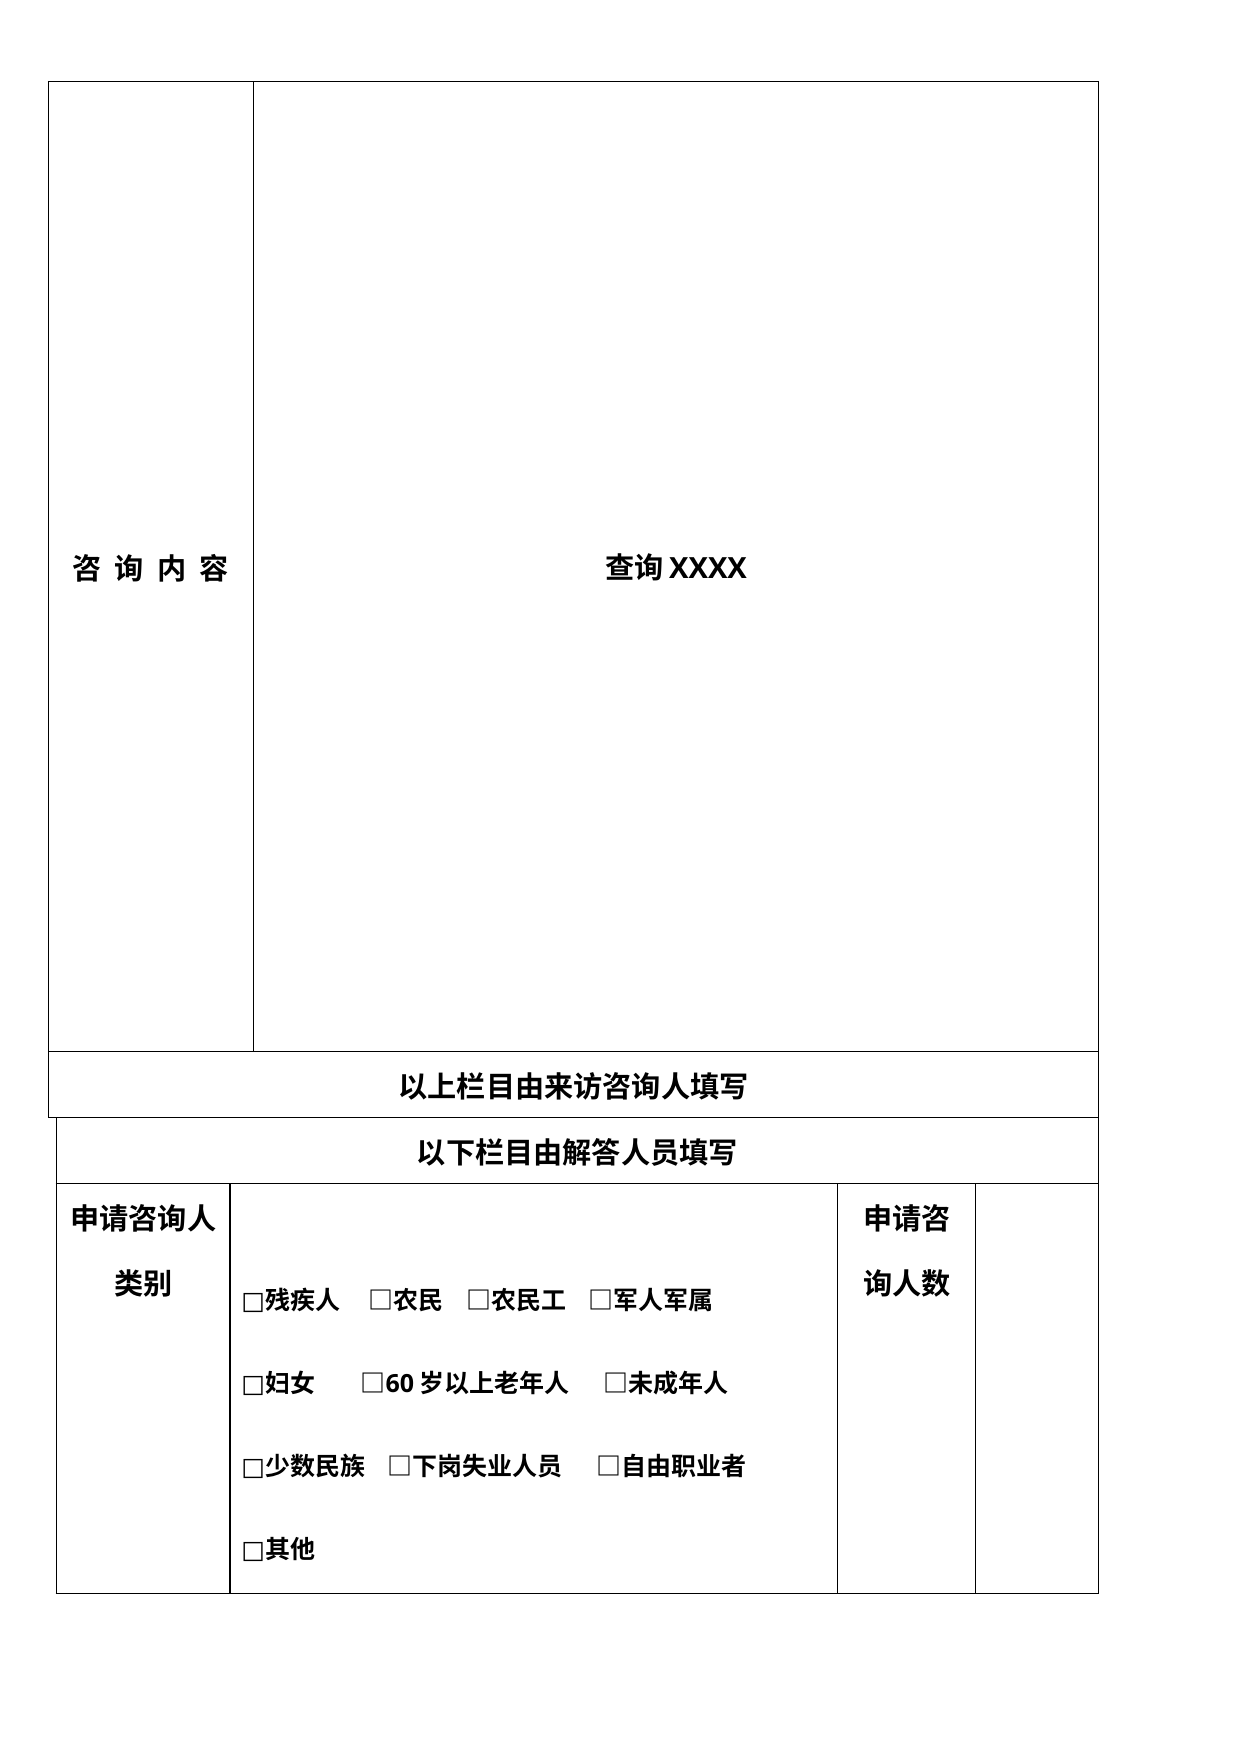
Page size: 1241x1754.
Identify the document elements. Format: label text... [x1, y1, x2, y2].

table_cell 申请咨询人类别 [57, 1184, 229, 1593]
table_cell 以下栏目由解答人员填写 [57, 1118, 1098, 1183]
table_cell [976, 1184, 1098, 1593]
table_cell 咨 询 内 容 [49, 82, 253, 1051]
table_cell 申请咨询人数 [838, 1184, 975, 1593]
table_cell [231, 1184, 837, 1593]
table_cell 查询XXXX [254, 82, 1098, 1051]
table_cell 以上栏目由来访咨询人填写 [49, 1052, 1098, 1117]
